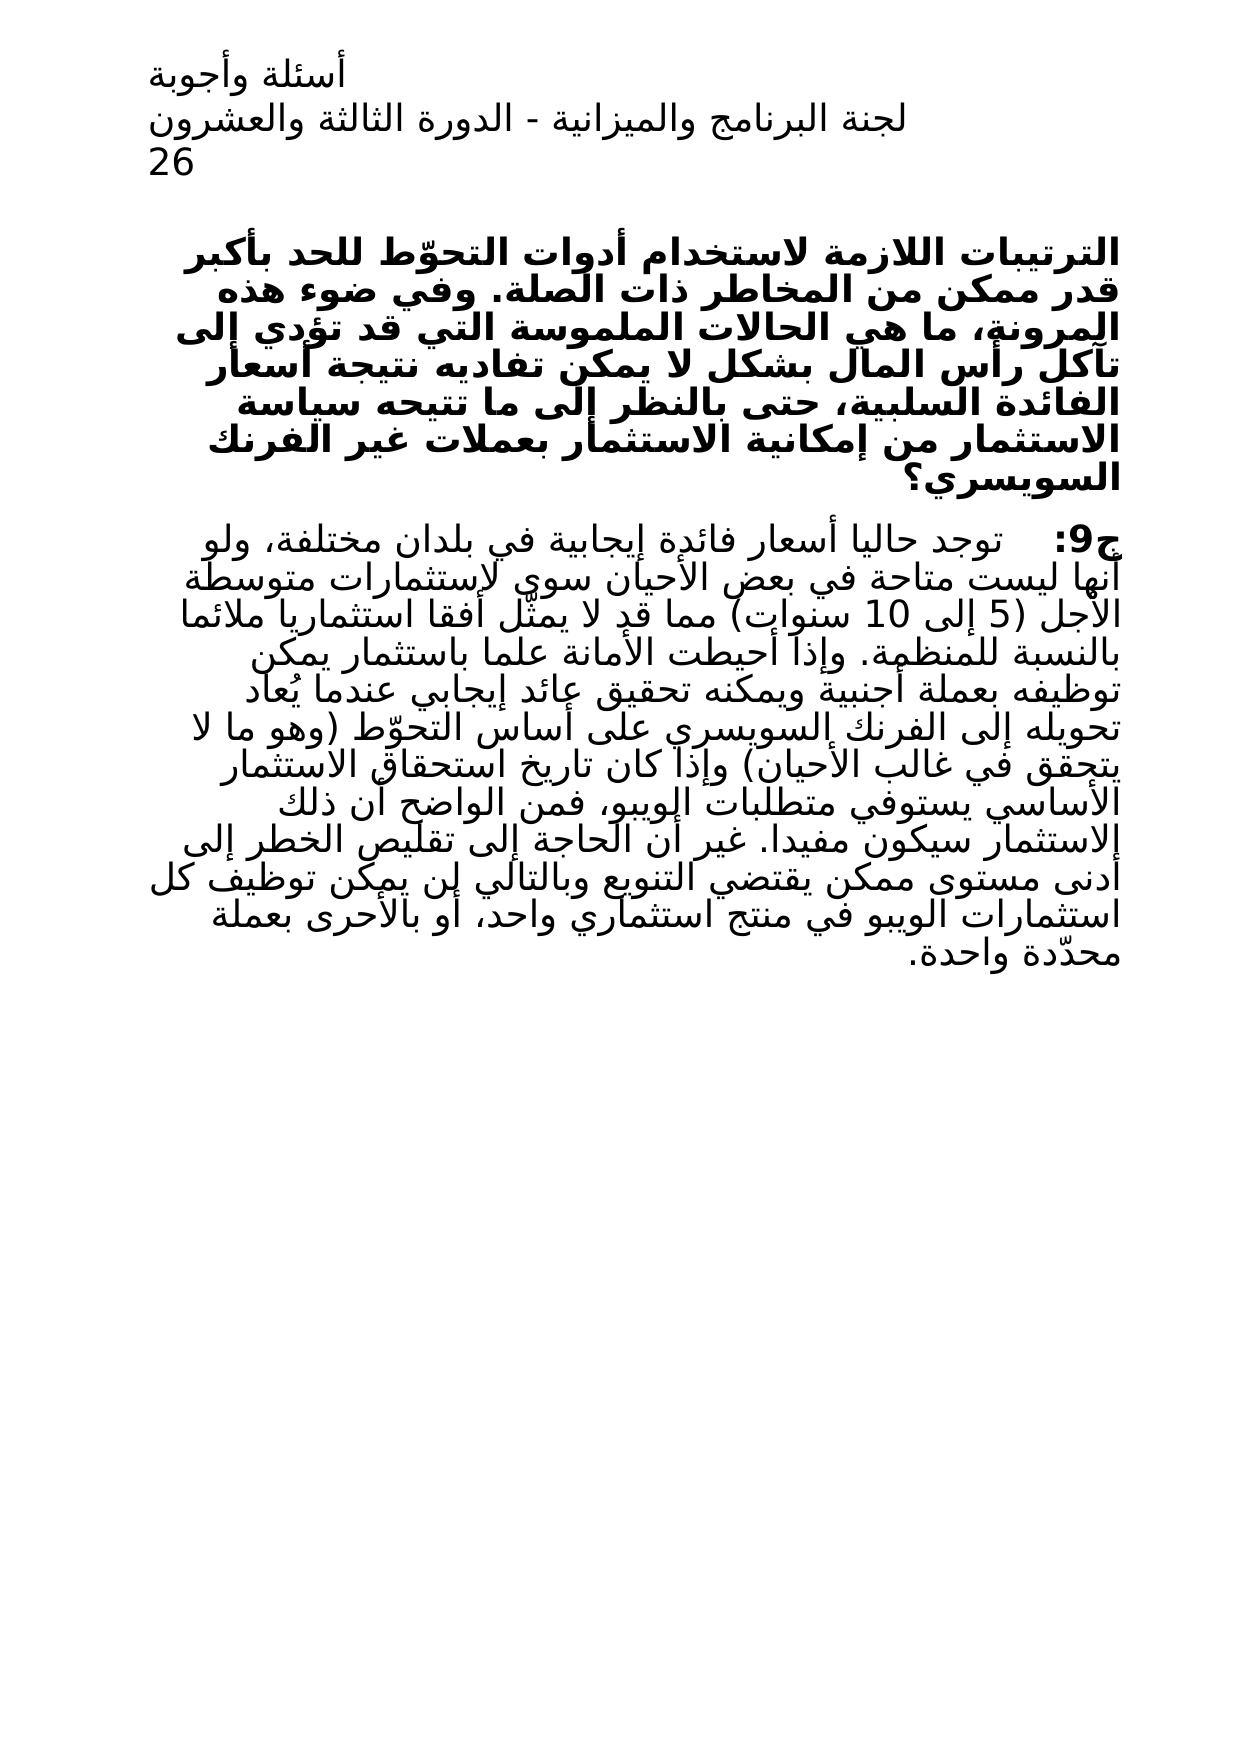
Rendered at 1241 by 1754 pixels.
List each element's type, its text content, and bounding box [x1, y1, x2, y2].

text ج9: توجد حاليا أسعار فائدة إيجابية في بلدان مختلفة، ولو أنها ليست متاحة في بعض الأحيان سوى لاستثمارات متوسطة الأجل (5 إلى 10 سنوات) مما قد لا يمثّل أفقا استثماريا ملائما بالنسبة للمنظمة. وإذا أحيطت الأمانة علما باستثمار يمكن توظيفه بعملة أجنبية ويمكنه تحقيق عائد إيجابي عندما يُعاد تحويله إلى الفرنك السويسري على أساس التحوّط (وهو ما لا يتحقق في غالب الأحيان) وإذا كان تاريخ استحقاق الاستثمار الأساسي يستوفي متطلبات الويبو، فمن الواضح أن ذلك الاستثمار سيكون مفيدا. غير أن الحاجة إلى تقليص الخطر إلى أدنى مستوى ممكن يقتضي التنويع وبالتالي لن يمكن توظيف كل استثمارات الويبو في منتج استثماري واحد، أو بالأحرى بعملة محدّدة واحدة. [148, 523, 1122, 973]
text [148, 235, 1122, 498]
